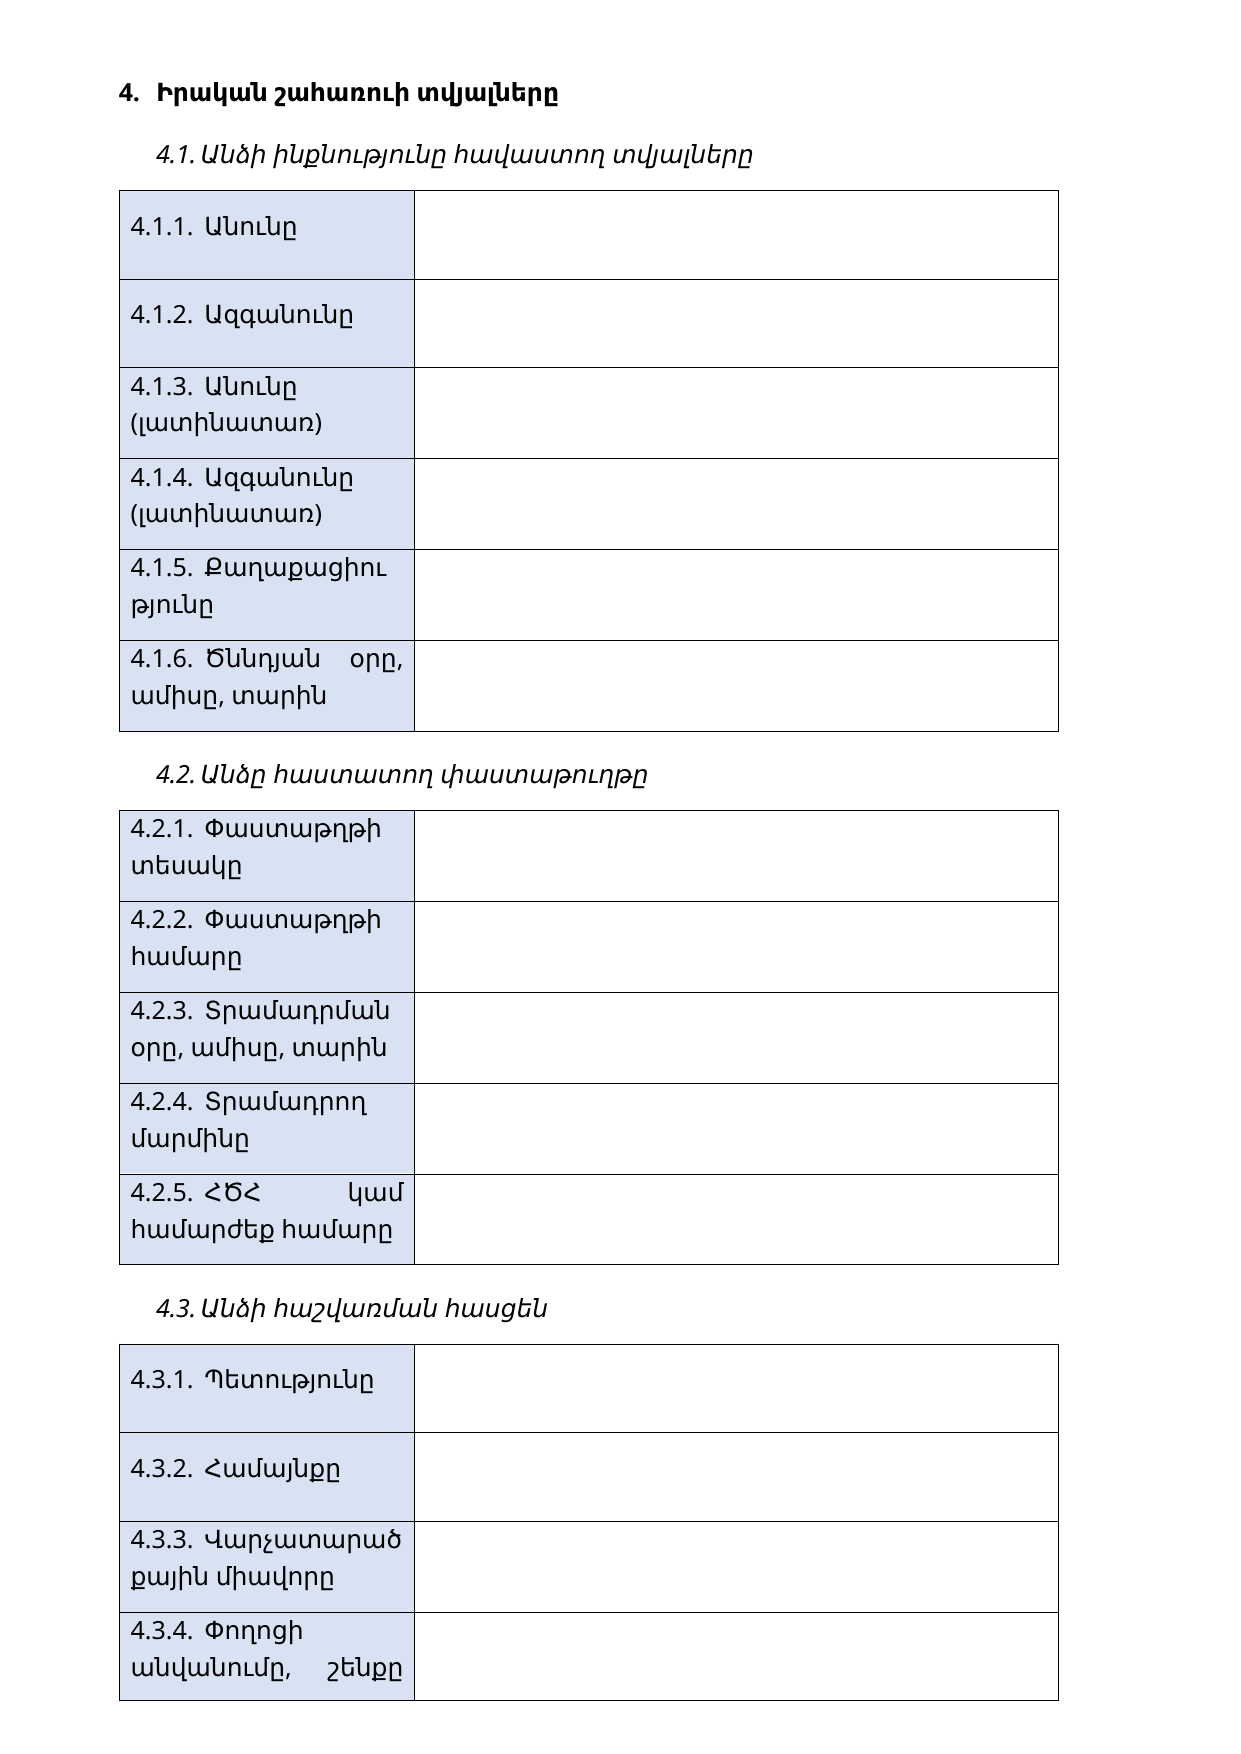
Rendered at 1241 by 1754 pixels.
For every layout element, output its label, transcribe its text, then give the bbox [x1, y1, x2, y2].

table_cell [415, 368, 1058, 458]
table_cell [120, 1613, 414, 1700]
table_header [415, 191, 1058, 279]
table_cell Ազգանունը (լատինատառ) [120, 459, 414, 549]
table_cell ՀԾՀ կամ համարժեք համարը [120, 1175, 414, 1264]
table_cell [415, 1175, 1058, 1264]
list Իրական շահառուի տվյալները [118, 75, 1171, 109]
table_cell [415, 459, 1058, 549]
table_cell [415, 1522, 1058, 1612]
table_header Փաստաթղթի տեսակը [120, 811, 414, 901]
table_cell [415, 902, 1058, 992]
table_cell Տրամադրող մարմինը [120, 1084, 414, 1173]
table_cell Տրամադրման օրը, ամիսը, տարին [120, 993, 414, 1083]
table_cell Համայնքը [120, 1433, 414, 1521]
table_cell Ծննդյան օրը, ամիսը, տարին [120, 641, 414, 731]
table_header [415, 1345, 1058, 1432]
table_cell [415, 1084, 1058, 1173]
table_cell [415, 550, 1058, 640]
list Անձը հաստատող փաստաթուղթը [156, 757, 1171, 791]
table_cell [415, 641, 1058, 731]
table_header [415, 811, 1058, 901]
table_header Պետությունը [120, 1345, 414, 1432]
table_cell Անունը (լատինատառ) [120, 368, 414, 458]
list Անձի ինքնությունը հավաստող տվյալները [156, 137, 1171, 171]
list Անձի հաշվառման հասցեն [156, 1290, 1171, 1324]
table_cell Ազգանունը [120, 280, 414, 367]
table_cell Փաստաթղթի համարը [120, 902, 414, 992]
table_cell [415, 280, 1058, 367]
table_cell [415, 1433, 1058, 1521]
table_cell [415, 993, 1058, 1083]
table_header Անունը [120, 191, 414, 279]
table_cell Քաղաքացիությունը [120, 550, 414, 640]
table_cell [415, 1613, 1058, 1700]
table_cell Վարչատարածքային միավորը [120, 1522, 414, 1612]
